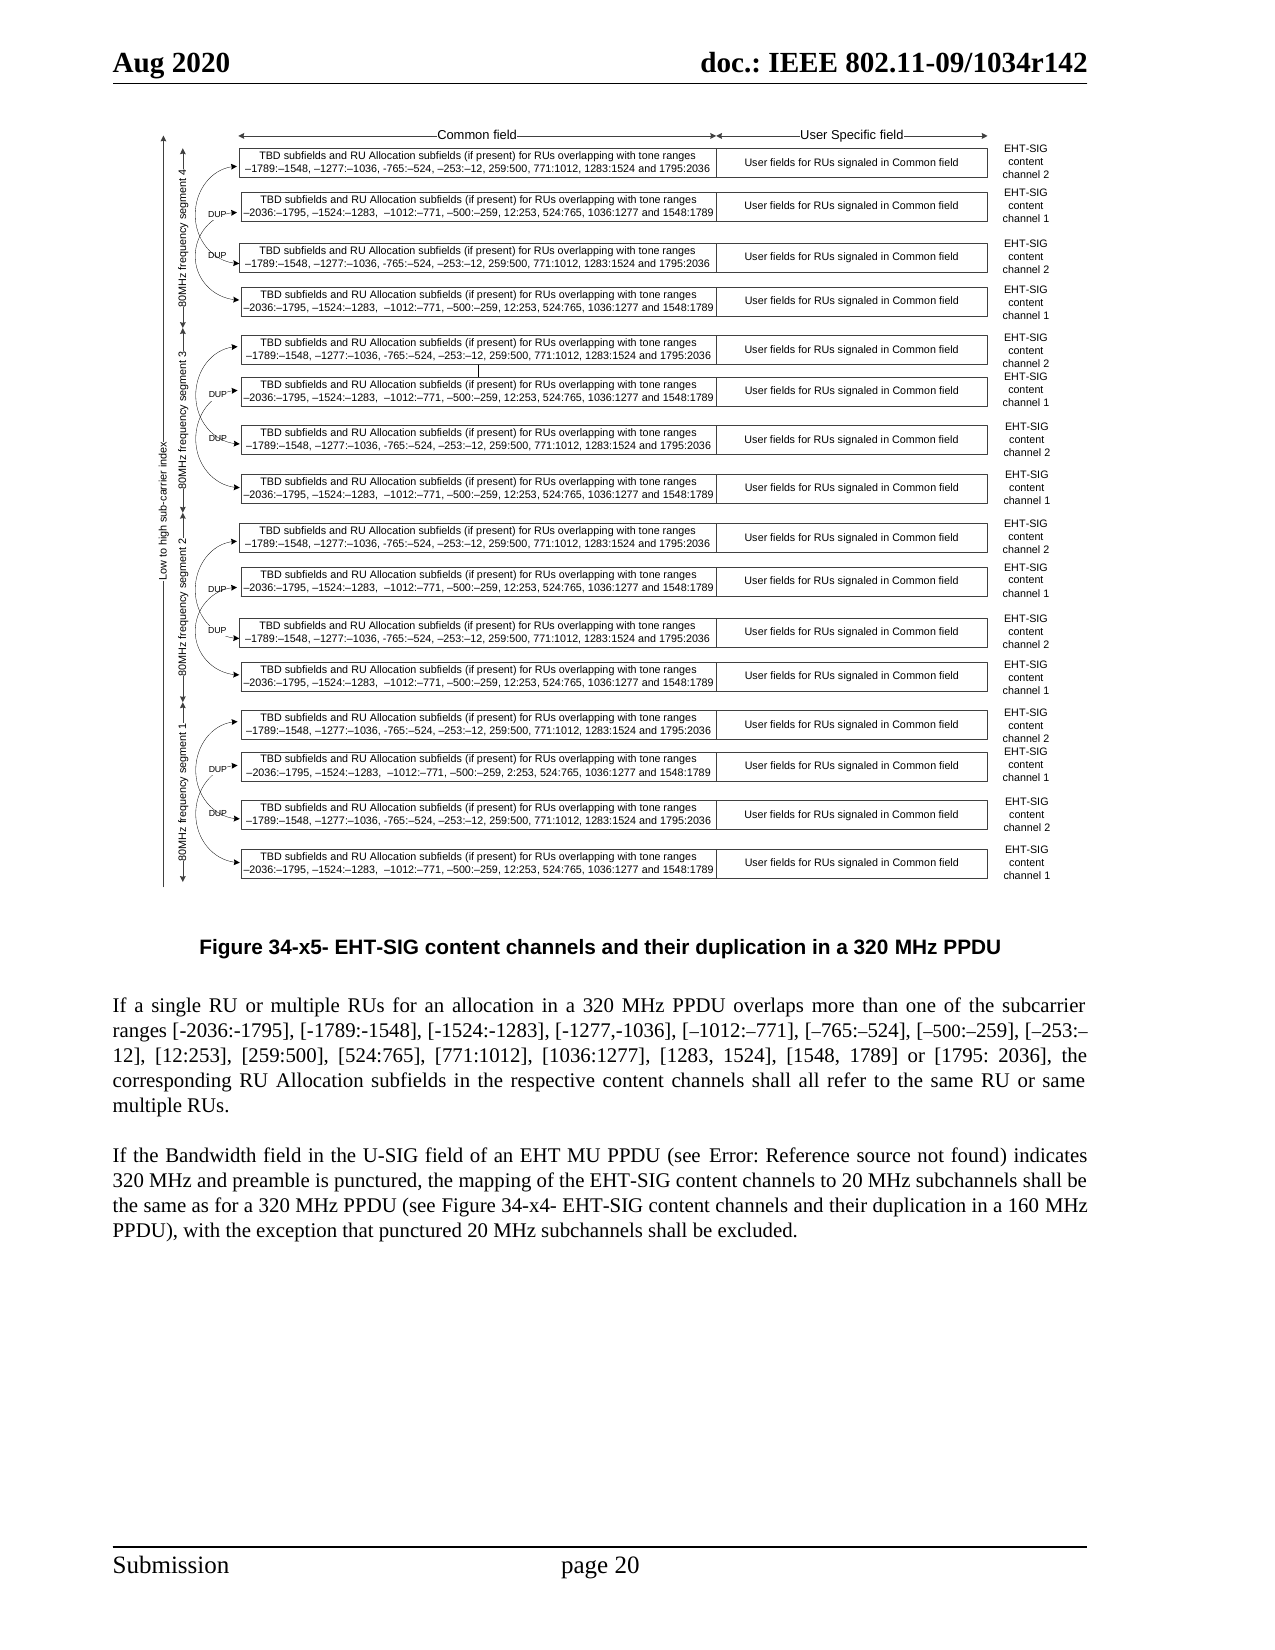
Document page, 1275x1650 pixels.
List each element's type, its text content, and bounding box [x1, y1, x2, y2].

table_cell Figure 34-x5- EHT-SIG content channels and their duplication in a 320 MHz PPDU [142, 897, 1058, 967]
text If a single RU or multiple RUs for an allocation in a 320 MHz PPDU overlaps more than one of the subcarrier ranges [-2036:-1795], [-1789:-1548], [-1524:-1283], [-1277,-1036], [–1012:–771], [–765:–524], [–500:–259], [–253:–12], [12:253], [259:500], [524:765], [771:1012], [1036:1277], [1283, 1524], [1548, 1789] or [1795: 2036], the corresponding RU Allocation subfields in the respective content channels shall all refer to the same RU or same multiple RUs. [112, 992, 1087, 1117]
table_header [142, 113, 1058, 897]
